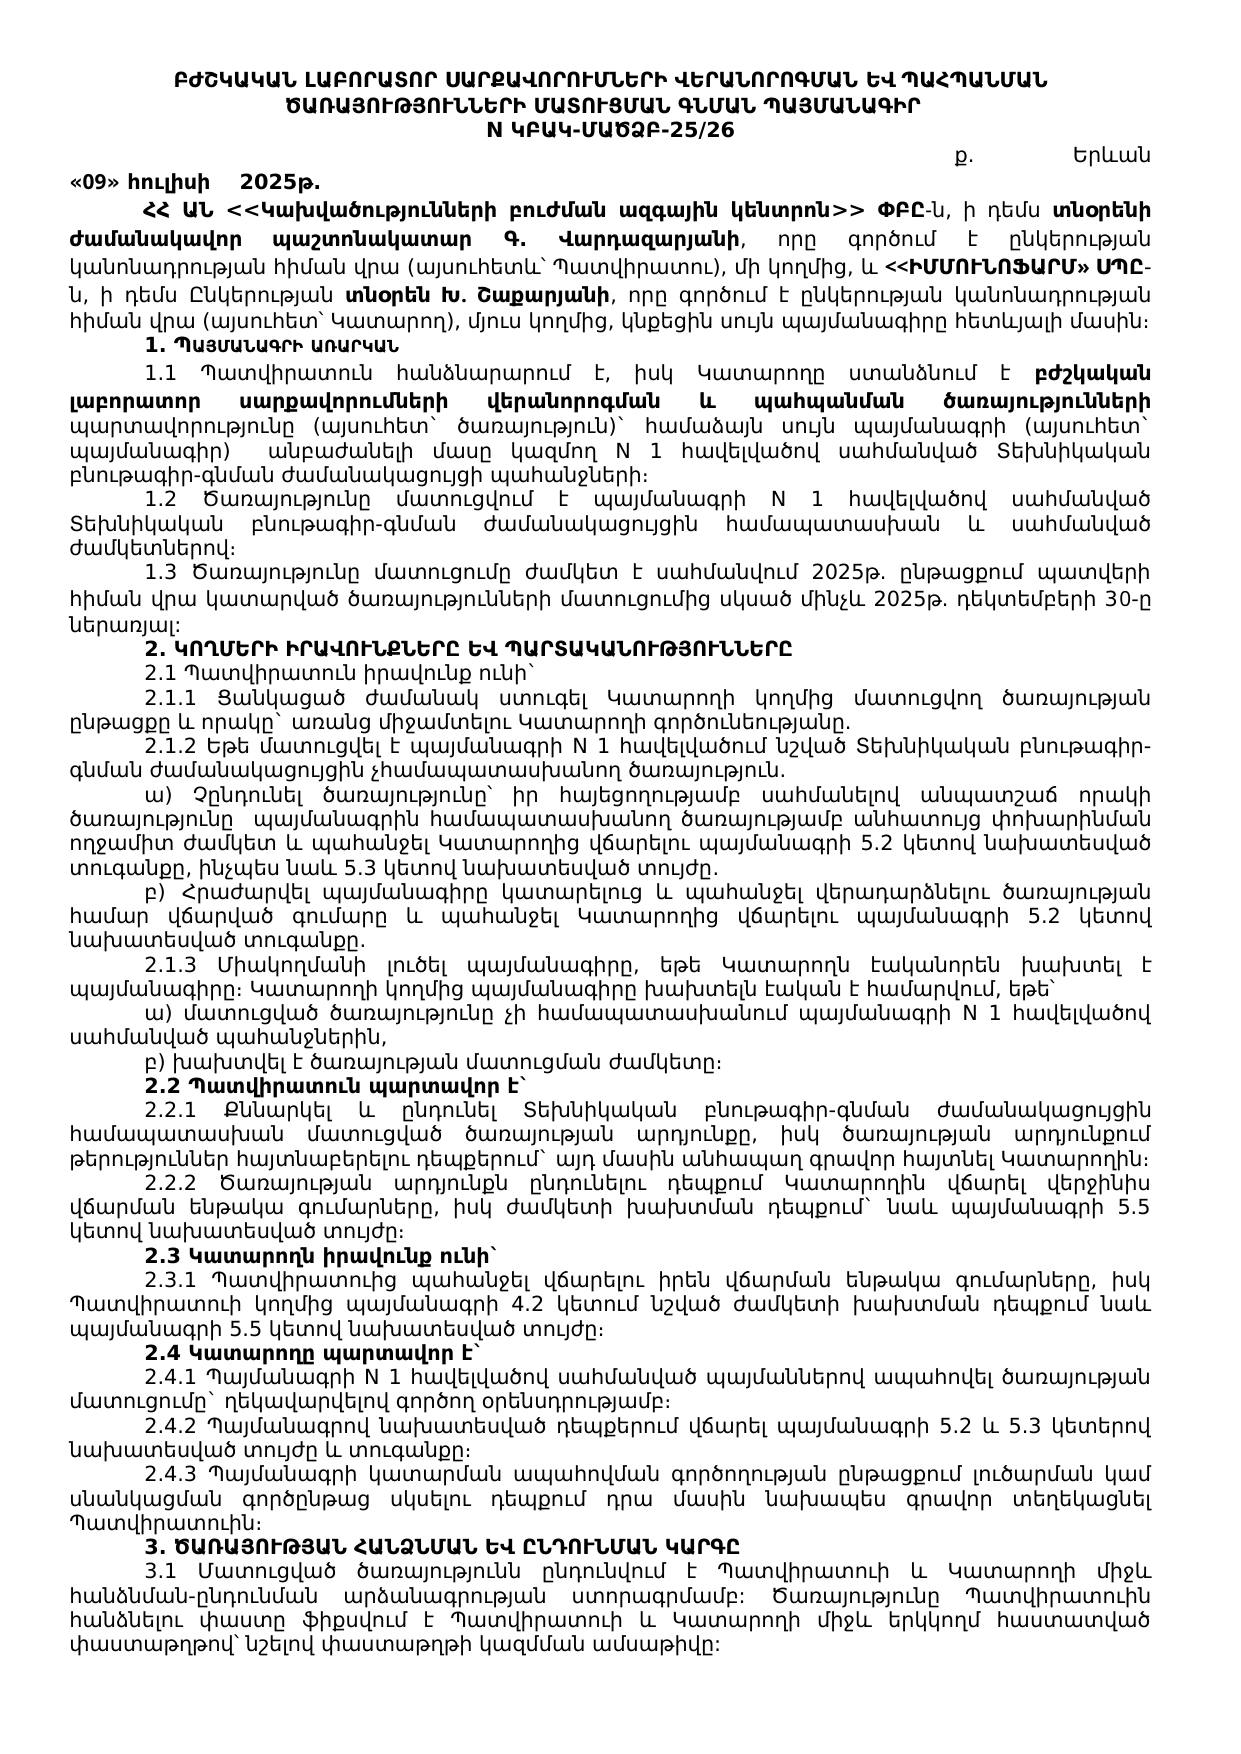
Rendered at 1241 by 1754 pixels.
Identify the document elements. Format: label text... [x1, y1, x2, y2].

text 2.2.1 Քննարկել և ընդունել Տեխնիկական բնութագիր-գնման ժամանակացույցին համապատասխան մատուցված ծառայության արդյունքը, իսկ ծառայության արդյունքում թերություններ հայտնաբերելու դեպքերում` այդ մասին անհապաղ գրավոր հայտնել Կատարողին։ [69, 1098, 1152, 1171]
text բ) Հրաժարվել պայմանագիրը կատարելուց և պահանջել վերադարձնելու ծառայության համար վճարված գումարը և պահանջել Կատարողից վճարելու պայմանագրի 5.2 կետով նախատեսված տուգանքը. [69, 880, 1152, 953]
text 2.4.3 Պայմանագրի կատարման ապահովման գործողության ընթացքում լուծարման կամ սնանկացման գործընթաց սկսելու դեպքում դրա մասին նախապես գրավոր տեղեկացնել Պատվիրատուին։ [69, 1462, 1152, 1535]
text 2.3.1 Պատվիրատուից պահանջել վճարելու իրեն վճարման ենթակա գումարները, իսկ Պատվիրատուի կողմից պայմանագրի 4.2 կետում նշված ժամկետի խախտման դեպքում նաև պայմանագրի 5.5 կետով նախատեսված տույժը։ [69, 1268, 1152, 1341]
text բ) խախտվել է ծառայության մատուցման ժամկետը։ [69, 1050, 1152, 1074]
text N ԿԲԱԿ-ՄԱԾՁԲ-25/26 [54, 118, 1152, 143]
text 3. ԾԱՌԱՅՈՒԹՅԱՆ ՀԱՆՁՆՄԱՆ ԵՎ ԸՆԴՈՒՆՄԱՆ ԿԱՐԳԸ [69, 1535, 1152, 1559]
text 1.2 Ծառայությունը մատուցվում է պայմանագրի N 1 հավելվածով սահմանված Տեխնիկական բնութագիր-գնման ժամանակացույցին համապատասխան և սահմանված ժամկետներով։ [69, 487, 1152, 560]
text ԲԺՇԿԱԿԱՆ ԼԱԲՈՐԱՏՈՐ ՍԱՐՔԱՎՈՐՈՒՄՆԵՐԻ ՎԵՐԱՆՈՐՈԳՄԱՆ ԵՎ ՊԱՀՊԱՆՄԱՆ ԾԱՌԱՅՈՒԹՅՈՒՆՆԵՐԻ ՄԱՏՈՒՑՄԱՆ ԳՆՄԱՆ ՊԱՅՄԱՆԱԳԻՐ [54, 66, 1152, 118]
text ա) Չընդունել ծառայությունը՝ իր հայեցողությամբ սահմանելով անպատշաճ որակի ծառայությունը պայմանագրին համապատասխանող ծառայությամբ անհատույց փոխարինման ողջամիտ ժամկետ և պահանջել Կատարողից վճարելու պայմանագրի 5.2 կետով նախատեսված տուգանքը, ինչպես նաև 5.3 կետով նախատեսված տույժը. [69, 783, 1152, 880]
text 2.4.2 Պայմանագրով նախատեսված դեպքերում վճարել պայմանագրի 5.2 և 5.3 կետերով նախատեսված տույժը և տուգանքը։ [69, 1414, 1152, 1462]
text 2. ԿՈՂՄԵՐԻ ԻՐԱՎՈՒՆՔՆԵՐԸ ԵՎ ՊԱՐՏԱԿԱՆՈՒԹՅՈՒՆՆԵՐԸ [69, 637, 1152, 661]
text 2.2.2 Ծառայության արդյունքն ընդունելու դեպքում Կատարողին վճարել վերջինիս վճարման ենթակա գումարները, իսկ ժամկետի խախտման դեպքում` նաև պայմանագրի 5.5 կետով նախատեսված տույժը։ [69, 1171, 1152, 1244]
text ա) մատուցված ծառայությունը չի համապատասխանում պայմանագրի N 1 հավելվածով սահմանված պահանջներին, [69, 1001, 1152, 1050]
text 2.4.1 Պայմանագրի N 1 հավելվածով սահմանված պայմաններով ապահովել ծառայության մատուցումը` ղեկավարվելով գործող օրենսդրությամբ։ [69, 1365, 1152, 1414]
text ք. Երևան «09» հուլիսի 2025թ. [69, 143, 1152, 195]
text 2.4 Կատարողը պարտավոր է` [69, 1341, 1152, 1365]
text 1. Պայմանագրի առարկան [69, 333, 1152, 358]
text 1.3 Ծառայությունը մատուցումը ժամկետ է սահմանվում 2025թ. ընթացքում պատվերի հիման վրա կատարված ծառայությունների մատուցումից սկսած մինչև 2025թ. դեկտեմբերի 30-ը ներառյալ: [69, 560, 1152, 637]
text 2.1.3 Միակողմանի լուծել պայմանագիրը, եթե Կատարողն էականորեն խախտել է պայմանագիրը։ Կատարողի կողմից պայմանագիրը խախտելն էական է համարվում, եթե՝ [69, 953, 1152, 1001]
text 3.1 Մատուցված ծառայությունն ընդունվում է Պատվիրատուի և Կատարողի միջև հանձնման-ընդունման արձանագրության ստորագրմամբ: Ծառայությունը Պատվիրատուին հանձնելու փաստը ֆիքսվում է Պատվիրատուի և Կատարողի միջև երկկողմ հաստատված փաստաթղթով՝ նշելով փաստաթղթի կազմման ամսաթիվը: [69, 1559, 1152, 1656]
text 1.1 Պատվիրատուն հանձնարարում է, իսկ Կատարողը ստանձնում է բժշկական լաբորատոր սարքավորումների վերանորոգման և պահպանման ծառայությունների պարտավորությունը (այսուհետ` ծառայություն)` համաձայն սույն պայմանագրի (այսուհետ` պայմանագիր) անբաժանելի մասը կազմող N 1 հավելվածով սահմանված Տեխնիկական բնութագիր-գնման ժամանակացույցի պահանջների։ [69, 358, 1152, 487]
text 2.1.2 Եթե մատուցվել է պայմանագրի N 1 հավելվածում նշված Տեխնիկական բնութագիր-գնման ժամանակացույցին չհամապատասխանող ծառայություն. [69, 734, 1152, 783]
text 2.2 Պատվիրատուն պարտավոր է` [69, 1074, 1152, 1098]
text 2.1 Պատվիրատուն իրավունք ունի` [69, 661, 1152, 686]
text 2.3 Կատարողն իրավունք ունի` [69, 1244, 1152, 1268]
text ՀՀ ԱՆ <<Կախվածությունների բուժման ազգային կենտրոն>> ՓԲԸ-ն, ի դեմս տնօրենի ժամանակավոր պաշտոնակատար Գ. Վարդազարյանի, որը գործում է ընկերության կանոնադրության հիման վրա (այսուհետև՝ Պատվիրատու), մի կողմից, և <<ԻՄՄՈՒՆՈՖԱՐՄ» ՍՊԸ-ն, ի դեմս Ընկերության տնօրեն Խ. Շաքարյանի, որը գործում է ընկերության կանոնադրության հիման վրա (այսուհետ՝ Կատարող), մյուս կողմից, կնքեցին սույն պայմանագիրը հետևյալի մասին։ [69, 195, 1152, 333]
text 2.1.1 Ցանկացած ժամանակ ստուգել Կատարողի կողմից մատուցվող ծառայության ընթացքը և որակը` առանց միջամտելու Կատարողի գործունեությանը. [69, 686, 1152, 734]
